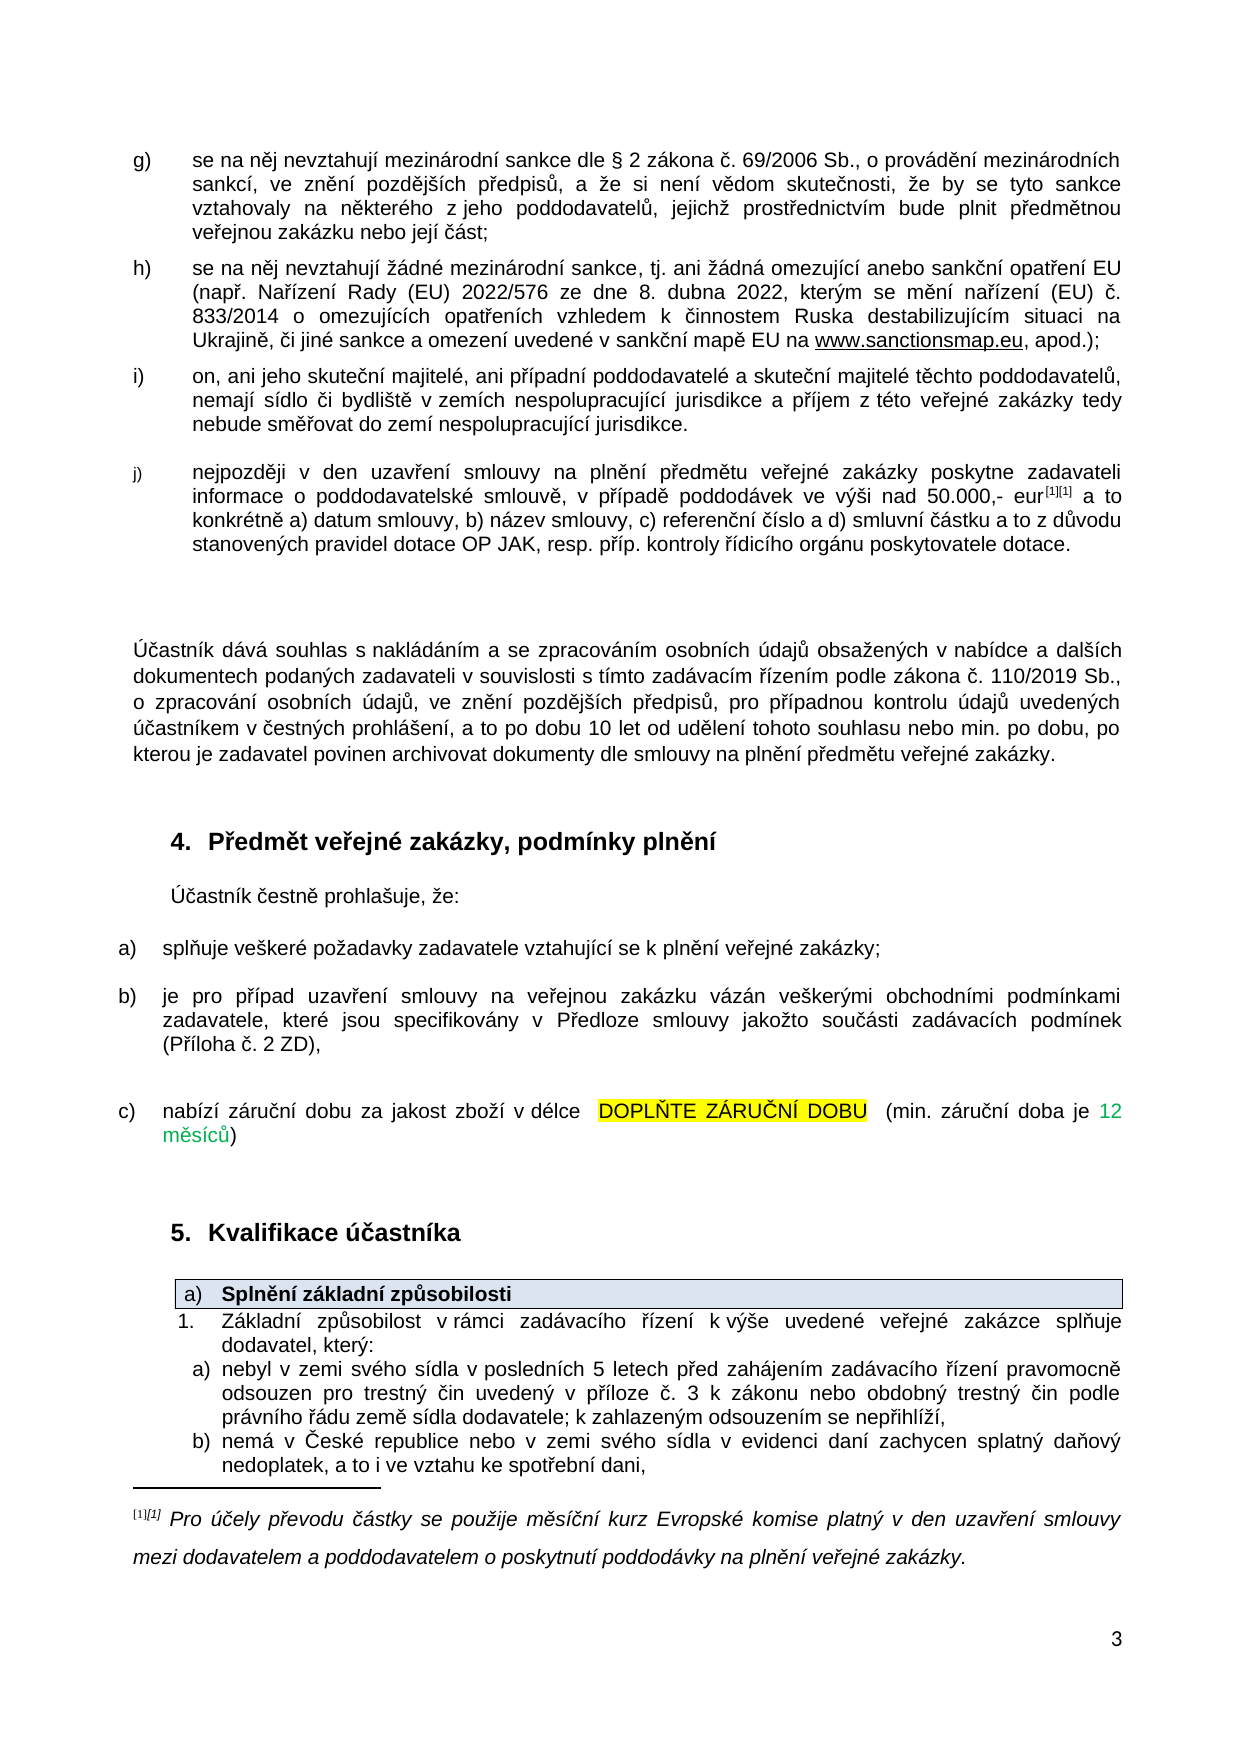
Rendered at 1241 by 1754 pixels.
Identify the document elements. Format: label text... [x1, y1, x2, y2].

list Účastník čestně prohlašuje, že: [170, 883, 1122, 907]
text Účastník dává souhlas s nakládáním a se zpracováním osobních údajů obsažených v nabídce a dalších dokumentech podaných zadavateli v souvislosti s tímto zadávacím řízením podle zákona č. 110/2019 Sb., o zpracování osobních údajů, ve znění pozdějších předpisů, pro případnou kontrolu údajů uvedených účastníkem v čestných prohlášení, a to po dobu 10 let od udělení tohoto souhlasu nebo min. po dobu, po kterou je zadavatel povinen archivovat dokumenty dle smlouvy na plnění předmětu veřejné zakázky. [133, 638, 1122, 766]
list splňuje veškeré požadavky zadavatele vztahující se k plnění veřejné zakázky; [118, 936, 1122, 960]
list nebyl v zemi svého sídla v posledních 5 letech před zahájením zadávacího řízení pravomocně odsouzen pro trestný čin uvedený v příloze č. 3 k zákonu nebo obdobný trestný čin podle právního řádu země sídla dodavatele; k zahlazeným odsouzením se nepřihlíží, [192, 1357, 1122, 1429]
list se na něj nevztahují žádné mezinárodní sankce, tj. ani žádná omezující anebo sankční opatření EU (např. Nařízení Rady (EU) 2022/576 ze dne 8. dubna 2022, kterým se mění nařízení (EU) č. 833/2014 o omezujících opatřeních vzhledem k činnostem Ruska destabilizujícím situaci na Ukrajině, či jiné sankce a omezení uvedené v sankční mapě EU na www.sanctionsmap.eu, apod.); [133, 256, 1122, 352]
list Základní způsobilost v rámci zadávacího řízení k výše uvedené veřejné zakázce splňuje dodavatel, který: [177, 1309, 1122, 1357]
list on, ani jeho skuteční majitelé, ani případní poddodavatelé a skuteční majitelé těchto poddodavatelů, nemají sídlo či bydliště v zemích nespolupracující jurisdikce a příjem z této veřejné zakázky tedy nebude směřovat do zemí nespolupracující jurisdikce. [133, 364, 1122, 436]
list se na něj nevztahují mezinárodní sankce dle § 2 zákona č. 69/2006 Sb., o provádění mezinárodních sankcí, ve znění pozdějších předpisů, a že si není vědom skutečnosti, že by se tyto sankce vztahovaly na některého z jeho poddodavatelů, jejichž prostřednictvím bude plnit předmětnou veřejnou zakázku nebo její část; [133, 148, 1122, 243]
list Kvalifikace účastníka [170, 1218, 1122, 1247]
list je pro případ uzavření smlouvy na veřejnou zakázku vázán veškerými obchodními podmínkami zadavatele, které jsou specifikovány v Předloze smlouvy jakožto součásti zadávacích podmínek (Příloha č. 2 ZD), [118, 984, 1122, 1056]
list nejpozději v den uzavření smlouvy na plnění předmětu veřejné zakázky poskytne zadavateli informace o poddodavatelské smlouvě, v případě poddodávek ve výši nad 50.000,- eur[1] a to konkrétně a) datum smlouvy, b) název smlouvy, c) referenční číslo a d) smluvní částku a to z důvodu stanovených pravidel dotace OP JAK, resp. příp. kontroly řídicího orgánu poskytovatele dotace. [133, 460, 1122, 556]
list nemá v České republice nebo v zemi svého sídla v evidenci daní zachycen splatný daňový nedoplatek, a to i ve vztahu ke spotřební dani, [192, 1429, 1122, 1477]
list Předmět veřejné zakázky, podmínky plnění [170, 827, 1122, 855]
list nabízí záruční dobu za jakost zboží v délce (min. záruční doba je 12 měsíců) [118, 1098, 1122, 1146]
list Splnění základní způsobilosti [176, 1280, 1122, 1308]
